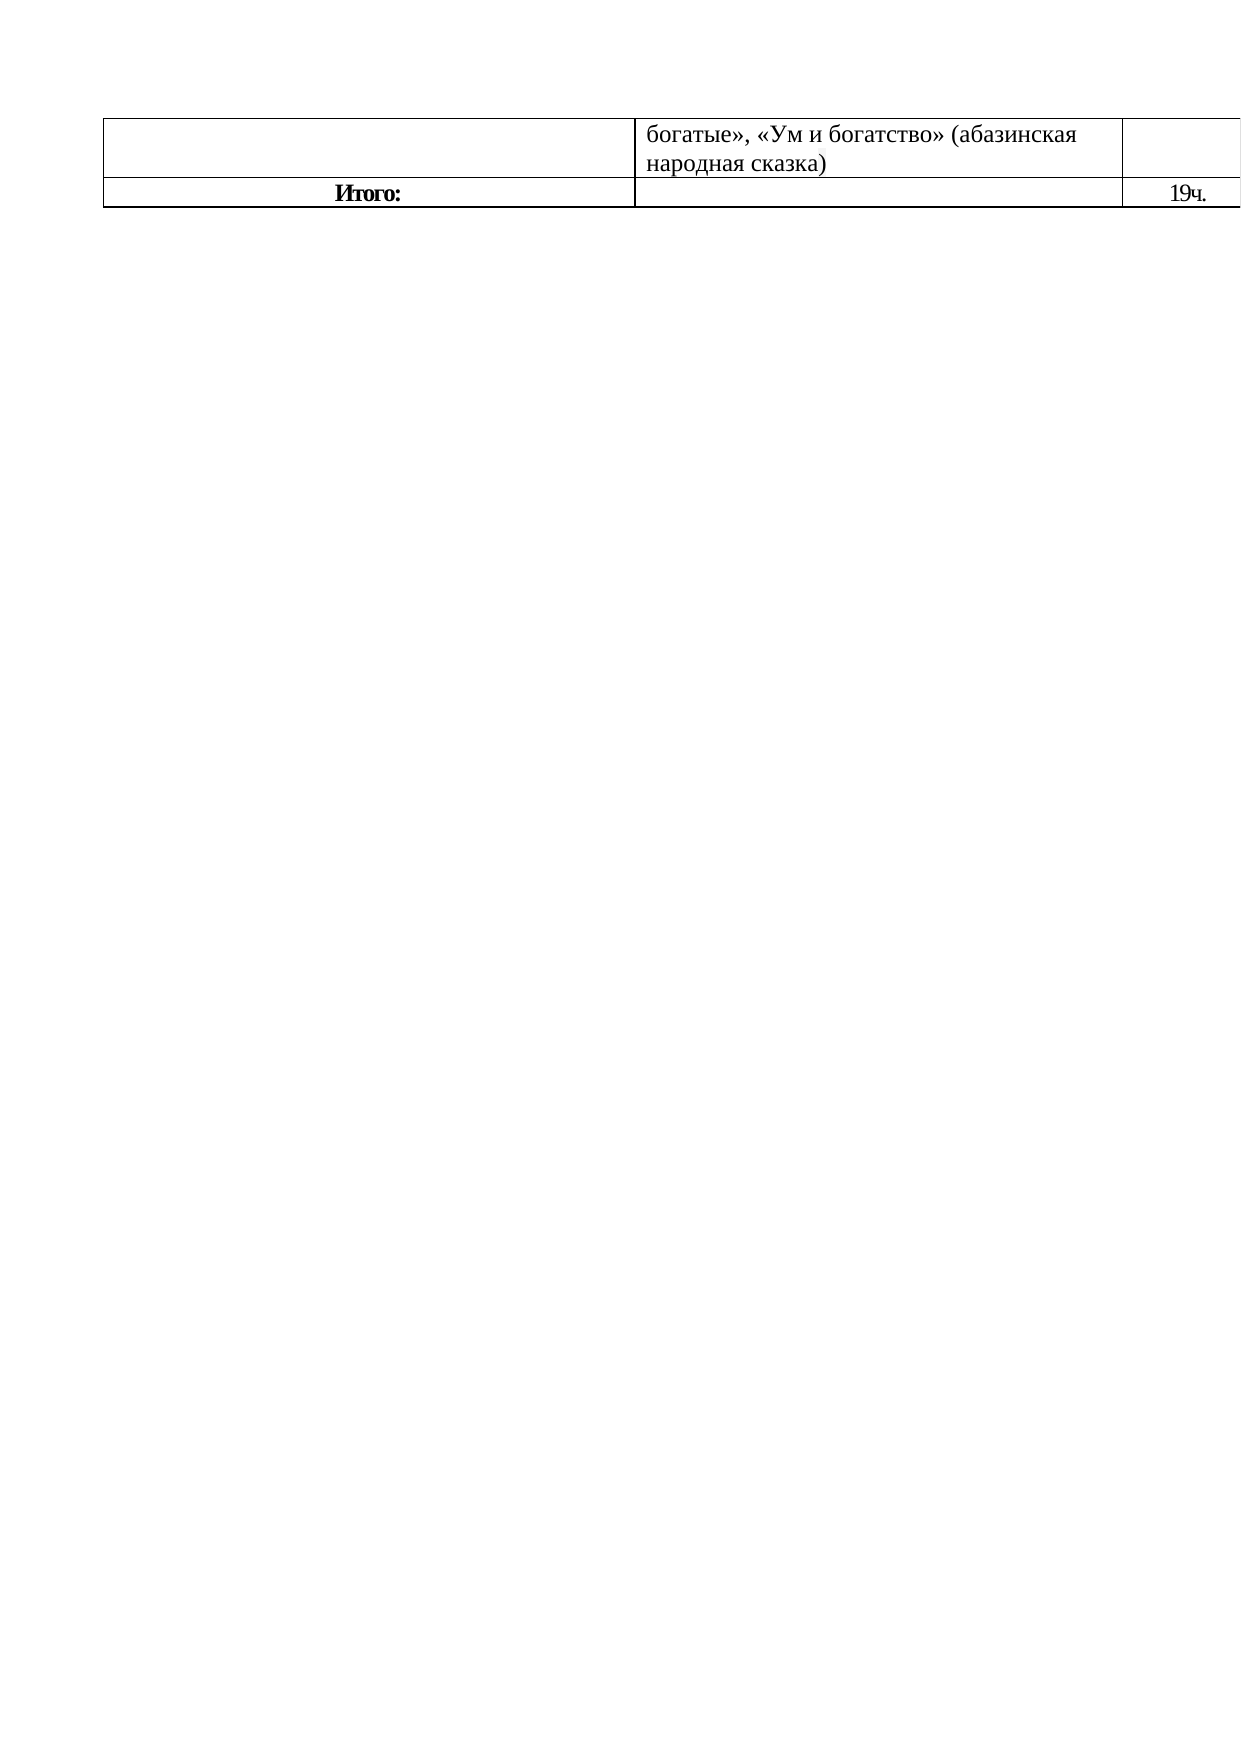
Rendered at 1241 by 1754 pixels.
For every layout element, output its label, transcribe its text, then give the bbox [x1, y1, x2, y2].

table_cell [636, 178, 1122, 206]
table_cell 19ч. [1123, 178, 1240, 206]
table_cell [636, 119, 1122, 177]
table_cell 1 [1123, 119, 1240, 177]
table_cell [104, 119, 634, 177]
table_cell Итого: [104, 178, 634, 206]
